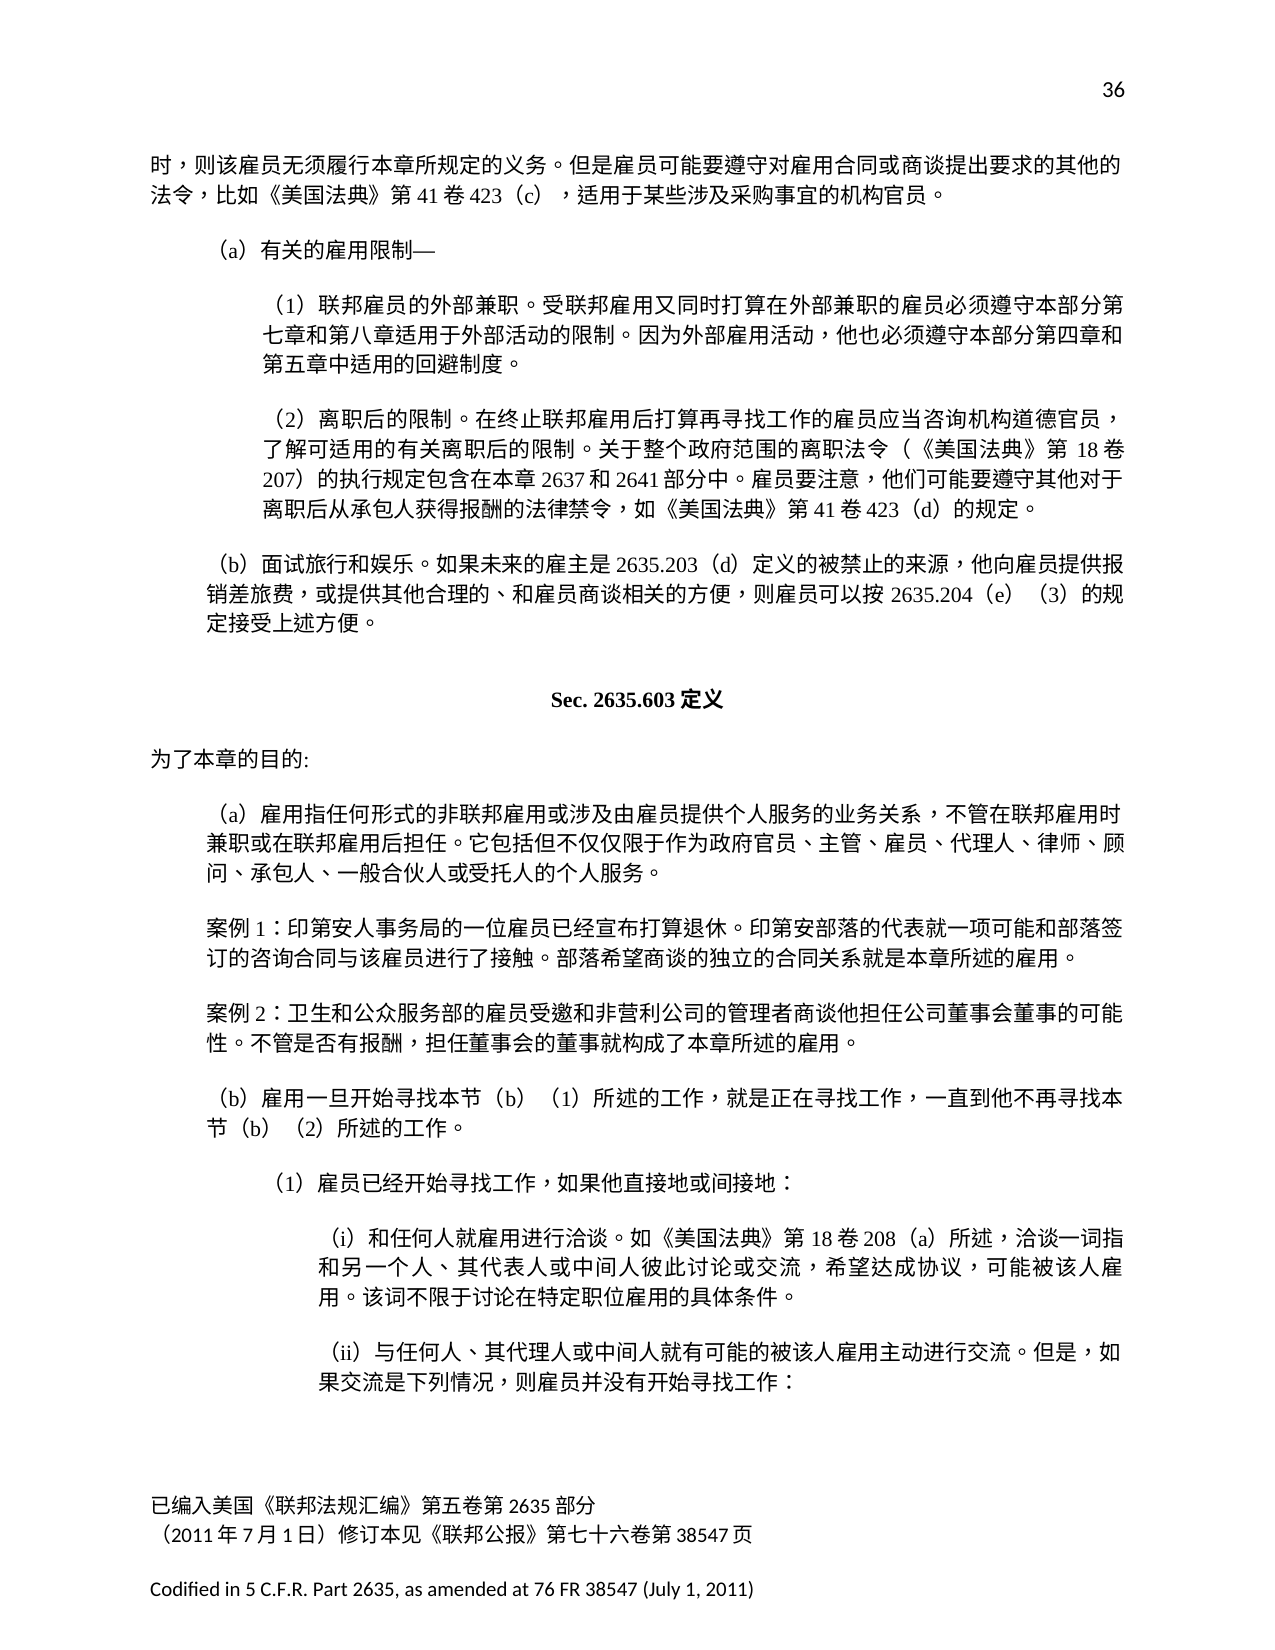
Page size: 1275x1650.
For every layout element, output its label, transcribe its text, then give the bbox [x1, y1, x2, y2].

text （ii）与任何人、其代理人或中间人就有可能的被该人雇用主动进行交流。但是，如果交流是下列情况，则雇员并没有开始寻找工作： [318, 1337, 1125, 1397]
text （1）联邦雇员的外部兼职。受联邦雇用又同时打算在外部兼职的雇员必须遵守本部分第七章和第八章适用于外部活动的限制。因为外部雇用活动，他也必须遵守本部分第四章和第五章中适用的回避制度。 [262, 290, 1125, 379]
text （2）离职后的限制。在终止联邦雇用后打算再寻找工作的雇员应当咨询机构道德官员，了解可适用的有关离职后的限制。关于整个政府范围的离职法令（《美国法典》第18卷207）的执行规定包含在本章2637和2641部分中。雇员要注意，他们可能要遵守其他对于离职后从承包人获得报酬的法律禁令，如《美国法典》第41卷423（d）的规定。 [262, 404, 1125, 523]
text （1）雇员已经开始寻找工作，如果他直接地或间接地： [262, 1167, 1125, 1197]
text 为了本章的目的: [150, 743, 1125, 773]
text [150, 150, 1125, 209]
text （a）有关的雇用限制— [206, 235, 1125, 264]
text （a）雇用指任何形式的非联邦雇用或涉及由雇员提供个人服务的业务关系，不管在联邦雇用时兼职或在联邦雇用后担任。它包括但不仅仅限于作为政府官员、主管、雇员、代理人、律师、顾问、承包人、一般合伙人或受托人的个人服务。 [206, 798, 1125, 888]
text （b）雇用一旦开始寻找本节（b）（1）所述的工作，就是正在寻找工作，一直到他不再寻找本节（b）（2）所述的工作。 [206, 1083, 1125, 1142]
text （b）面试旅行和娱乐。如果未来的雇主是2635.203（d）定义的被禁止的来源，他向雇员提供报销差旅费，或提供其他合理的、和雇员商谈相关的方便，则雇员可以按2635.204（e）（3）的规定接受上述方便。 [206, 549, 1125, 638]
text （i）和任何人就雇用进行洽谈。如《美国法典》第18卷208（a）所述，洽谈一词指和另一个人、其代表人或中间人彼此讨论或交流，希望达成协议，可能被该人雇用。该词不限于讨论在特定职位雇用的具体条件。 [318, 1222, 1125, 1312]
text 案例2：卫生和公众服务部的雇员受邀和非营利公司的管理者商谈他担任公司董事会董事的可能性。不管是否有报酬，担任董事会的董事就构成了本章所述的雇用。 [206, 998, 1125, 1057]
subtitle Sec. 2635.603 定义 [150, 684, 1125, 714]
text 案例1：印第安人事务局的一位雇员已经宣布打算退休。印第安部落的代表就一项可能和部落签订的咨询合同与该雇员进行了接触。部落希望商谈的独立的合同关系就是本章所述的雇用。 [206, 913, 1125, 973]
